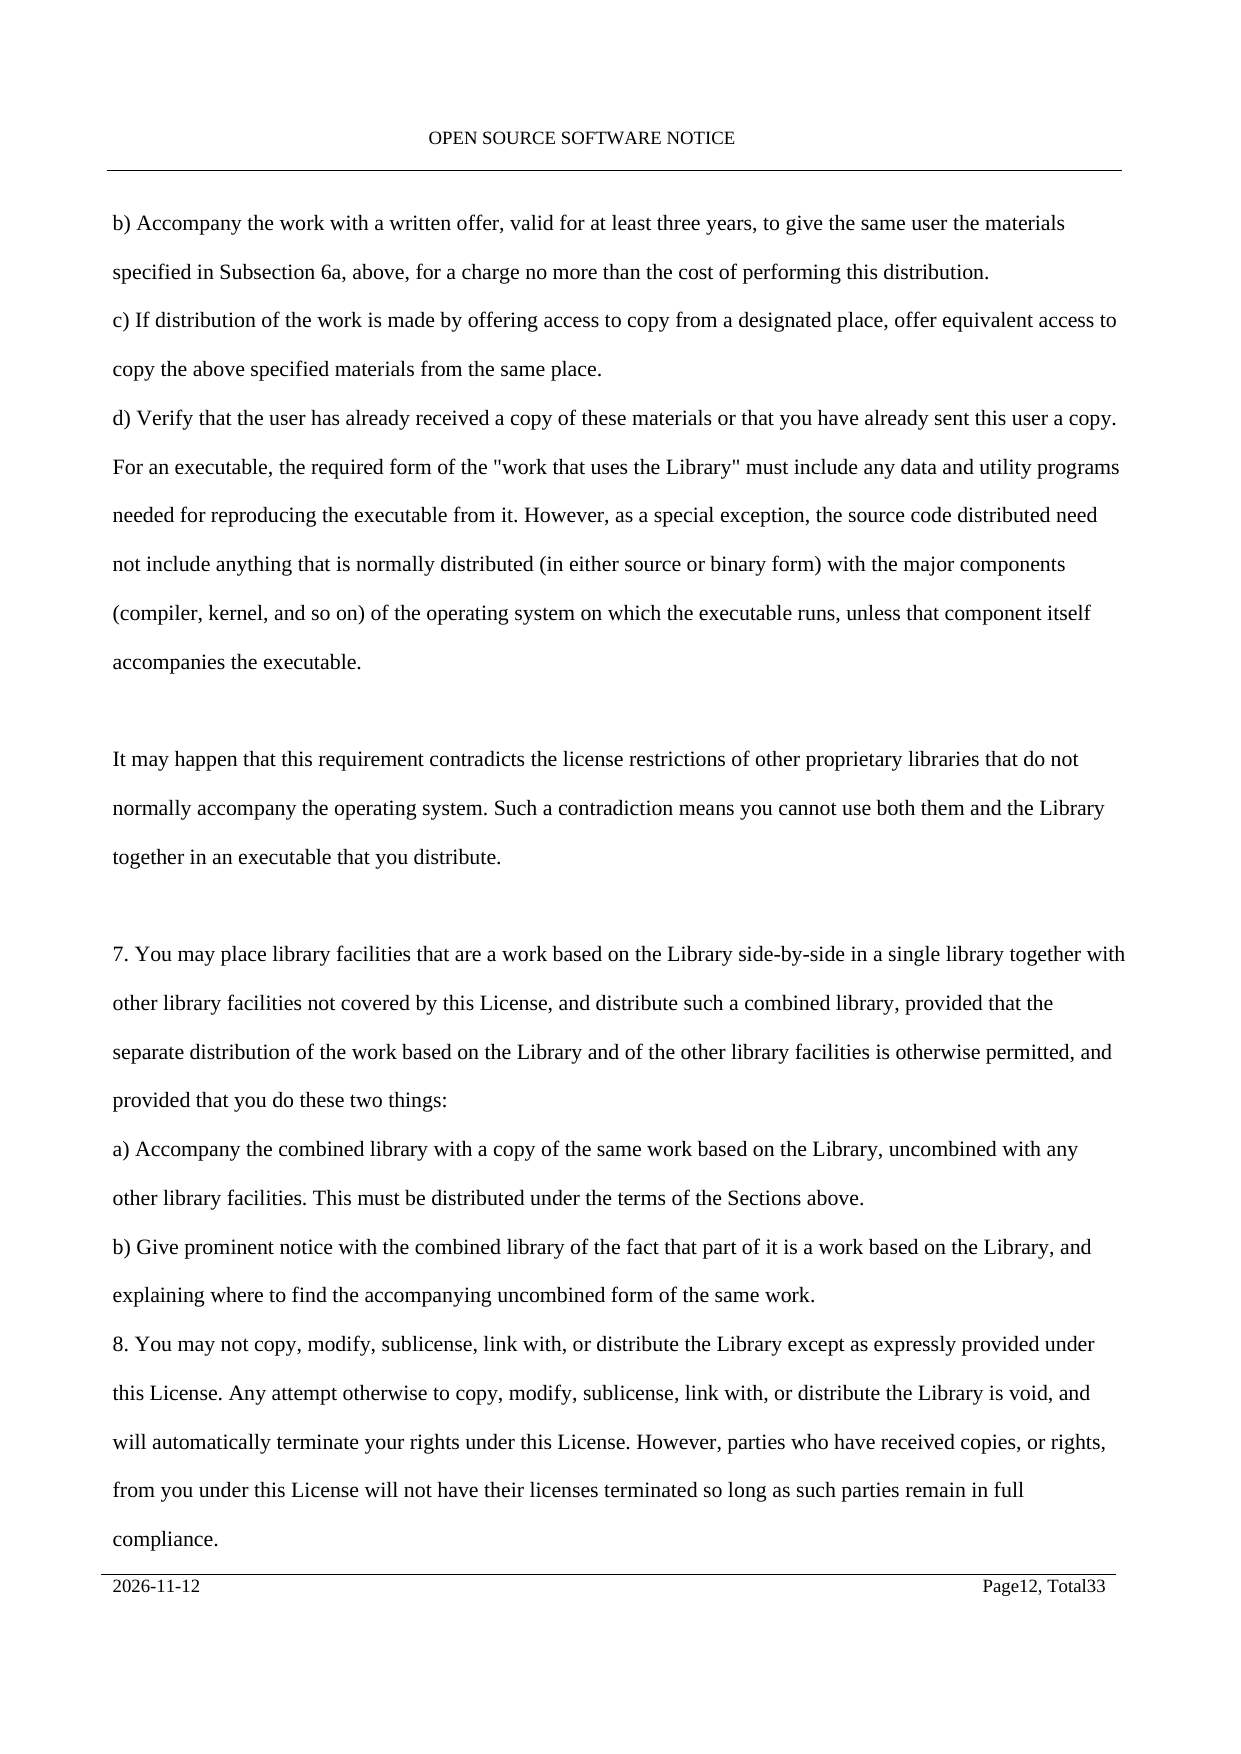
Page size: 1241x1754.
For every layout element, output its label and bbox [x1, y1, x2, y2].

text [112, 206, 1128, 1555]
